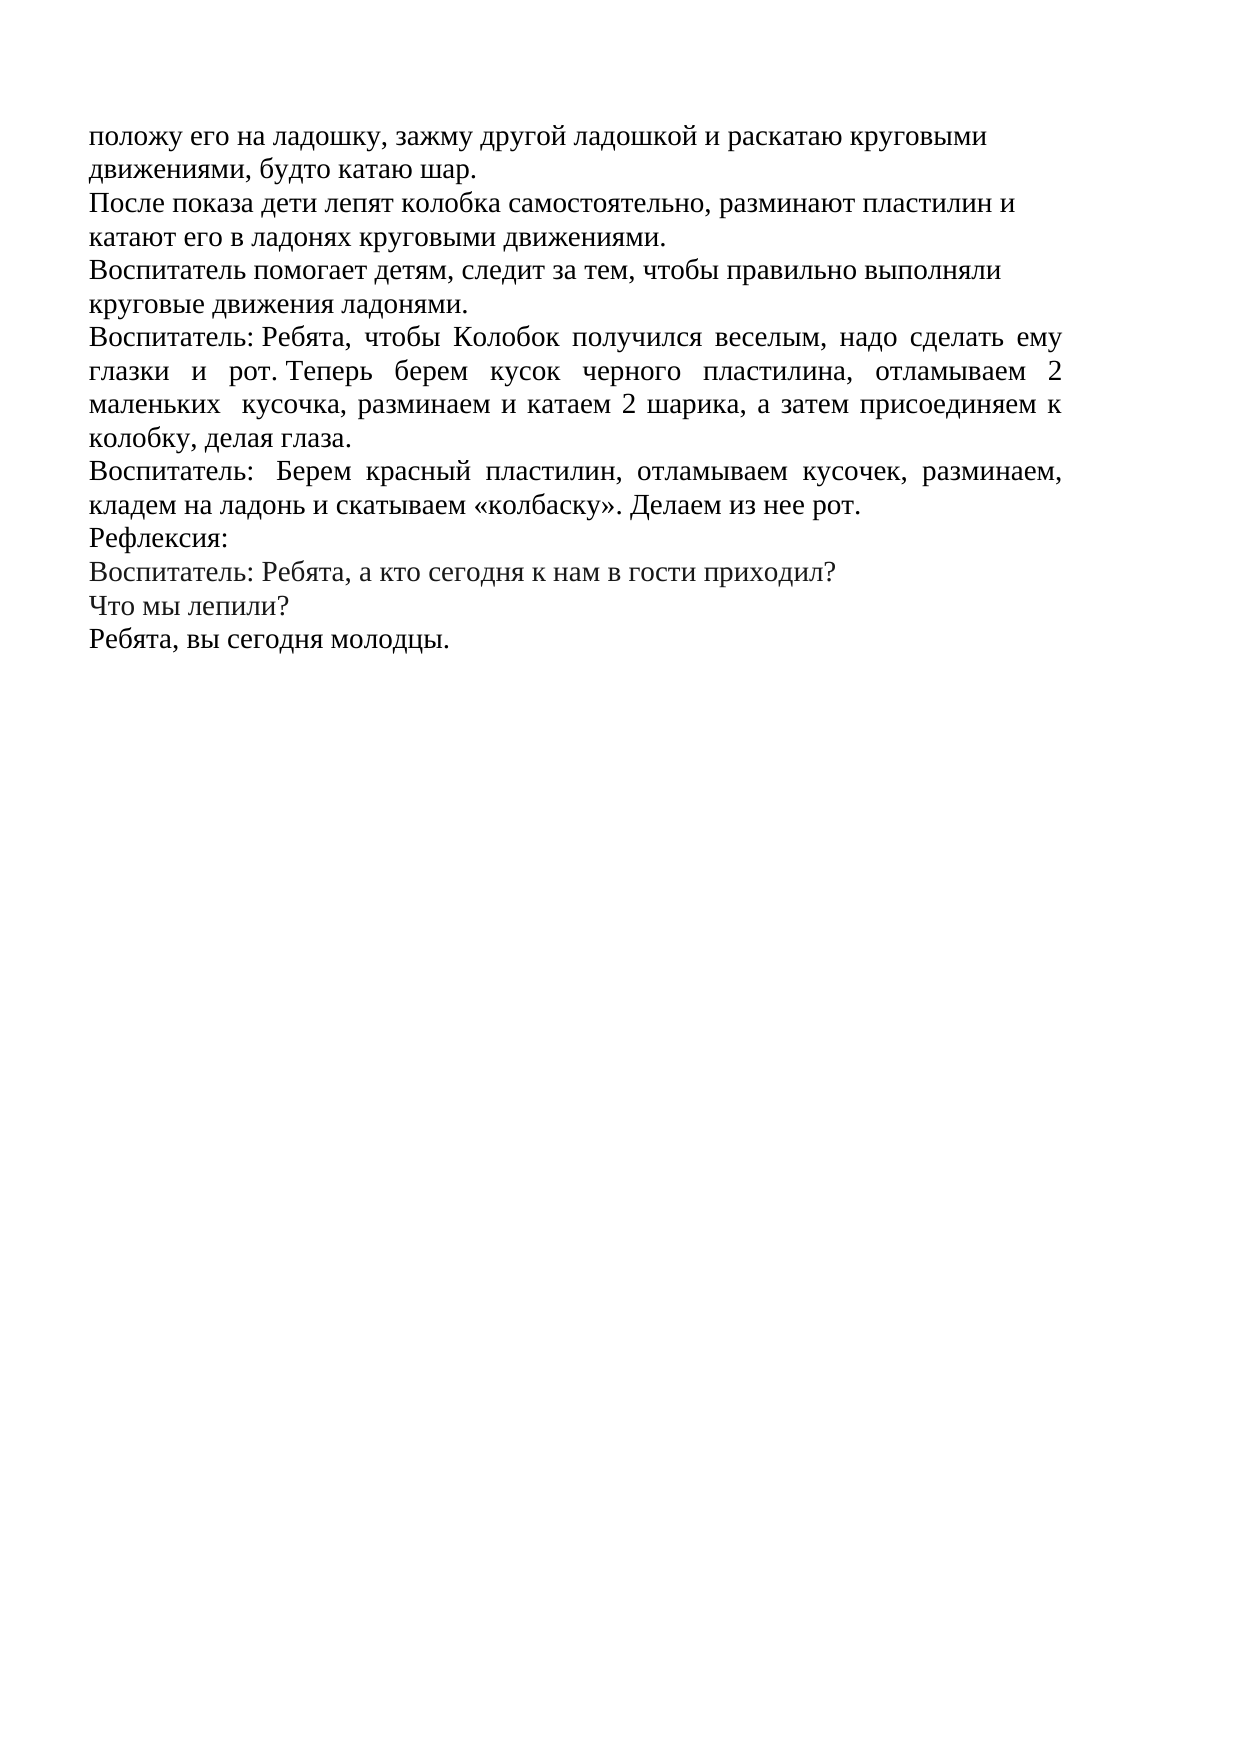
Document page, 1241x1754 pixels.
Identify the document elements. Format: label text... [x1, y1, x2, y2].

text Воспитатель помогает детям, следит за тем, чтобы правильно выполняли круговые движения ладонями. [89, 252, 1063, 319]
text Что мы лепили? [89, 588, 1063, 621]
text Воспитатель: Ребята, а кто сегодня к нам в гости приходил? [89, 554, 1063, 588]
text Воспитатель: Ребята, чтобы Колобок получился веселым, надо сделать ему глазки и рот. Теперь берем кусок черного пластилина, отламываем 2 маленьких кусочка, разминаем и катаем 2 шарика, а затем присоединяем к колобку, делая глаза. [89, 319, 1063, 453]
text Рефлексия: [89, 521, 1063, 554]
text Воспитатель: Берем красный пластилин, отламываем кусочек, разминаем, кладем на ладонь и скатываем «колбаску». Делаем из нее рот. [89, 453, 1063, 521]
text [89, 118, 1063, 185]
text Ребята, вы сегодня молодцы. [89, 621, 1063, 655]
text После показа дети лепят колобка самостоятельно, разминают пластилин и катают его в ладонях круговыми движениями. [89, 185, 1063, 252]
